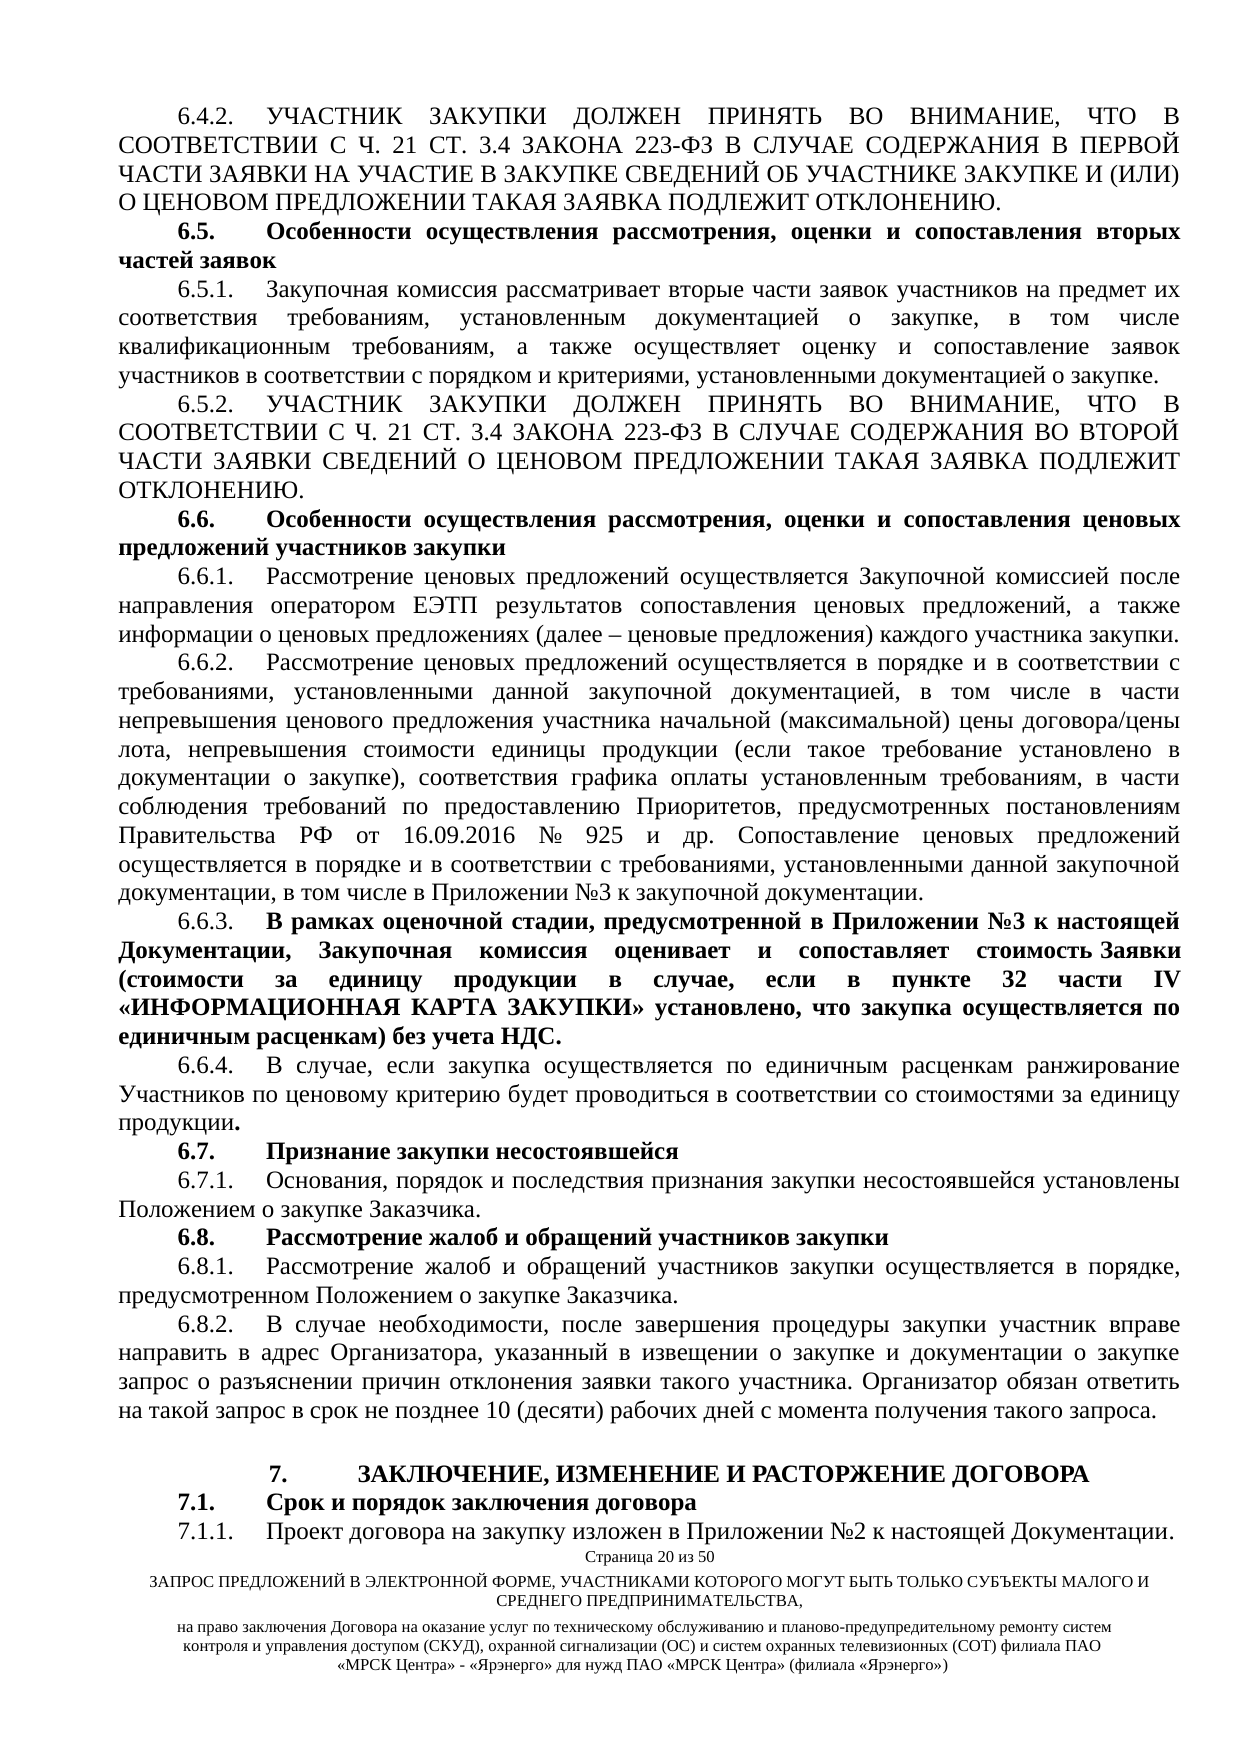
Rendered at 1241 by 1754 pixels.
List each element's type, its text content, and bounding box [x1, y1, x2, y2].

subtitle Закупочная комиссия рассматривает вторые части заявок участников на предмет их соответствия требованиям, установленным документацией о закупке, в том числе квалификационным требованиям, а также осуществляет оценку и сопоставление заявок участников в соответствии с порядком и критериями, установленными документацией о закупке. [118, 274, 1181, 389]
subtitle В случае, если закупка осуществляется по единичным расценкам ранжирование Участников по ценовому критерию будет проводиться в соответствии со стоимостями за единицу продукции. [118, 1050, 1181, 1136]
subtitle Признание закупки несостоявшейся [118, 1136, 1181, 1165]
subtitle Основания, порядок и последствия признания закупки несостоявшейся установлены Положением о закупке Заказчика. [118, 1165, 1181, 1222]
subtitle Особенности осуществления рассмотрения, оценки и сопоставления вторых частей заявок [118, 216, 1181, 274]
subtitle Рассмотрение жалоб и обращений участников закупки [118, 1222, 1181, 1251]
subtitle Рассмотрение жалоб и обращений участников закупки осуществляется в порядке, предусмотренном Положением о закупке Заказчика. [118, 1251, 1181, 1309]
subtitle В случае необходимости, после завершения процедуры закупки участник вправе направить в адрес Организатора, указанный в извещении о закупке и документации о закупке запрос о разъяснении причин отклонения заявки такого участника. Организатор обязан ответить на такой запрос в срок не позднее 10 (десяти) рабочих дней с момента получения такого запроса. [118, 1309, 1181, 1424]
subtitle Особенности осуществления рассмотрения, оценки и сопоставления ценовых предложений участников закупки [118, 504, 1181, 561]
subtitle ЗАКЛЮЧЕНИЕ, ИЗМЕНЕНИЕ И РАСТОРЖЕНИЕ ДОГОВОРА [118, 1459, 1181, 1487]
subtitle Рассмотрение ценовых предложений осуществляется Закупочной комиссией после направления оператором ЕЭТП результатов сопоставления ценовых предложений, а также информации о ценовых предложениях (далее – ценовые предложения) каждого участника закупки. [118, 561, 1181, 647]
subtitle Проект договора на закупку изложен в Приложении №2 к настоящей Документации. [118, 1516, 1181, 1545]
subtitle Рассмотрение ценовых предложений осуществляется в порядке и в соответствии с требованиями, установленными данной закупочной документацией, в том числе в части непревышения ценового предложения участника начальной (максимальной) цены договора/цены лота, непревышения стоимости единицы продукции (если такое требование установлено в документации о закупке), соответствия графика оплаты установленным требованиям, в части соблюдения требований по предоставлению Приоритетов, предусмотренных постановлениям Правительства РФ от 16.09.2016 № 925 и др. Сопоставление ценовых предложений осуществляется в порядке и в соответствии с требованиями, установленными данной закупочной документации, в том числе в Приложении №3 к закупочной документации. [118, 647, 1181, 906]
subtitle УЧАСТНИК ЗАКУПКИ ДОЛЖЕН ПРИНЯТЬ ВО ВНИМАНИЕ, ЧТО В СООТВЕТСТВИИ С Ч. 21 СТ. 3.4 ЗАКОНА 223-ФЗ В СЛУЧАЕ СОДЕРЖАНИЯ В ПЕРВОЙ ЧАСТИ ЗАЯВКИ НА УЧАСТИЕ В ЗАКУПКЕ СВЕДЕНИЙ ОБ УЧАСТНИКЕ ЗАКУПКЕ И (ИЛИ) О ЦЕНОВОМ ПРЕДЛОЖЕНИИ ТАКАЯ ЗАЯВКА ПОДЛЕЖИТ ОТКЛОНЕНИЮ. [118, 101, 1181, 216]
subtitle В рамках оценочной стадии, предусмотренной в Приложении №3 к настоящей Документации, Закупочная комиссия оценивает и сопоставляет стоимость Заявки (стоимости за единицу продукции в случае, если в пункте 32 части IV «ИНФОРМАЦИОННАЯ КАРТА ЗАКУПКИ» установлено, что закупка осуществляется по единичным расценкам) без учета НДС. [118, 906, 1181, 1050]
subtitle УЧАСТНИК ЗАКУПКИ ДОЛЖЕН ПРИНЯТЬ ВО ВНИМАНИЕ, ЧТО В СООТВЕТСТВИИ С Ч. 21 СТ. 3.4 ЗАКОНА 223-ФЗ В СЛУЧАЕ СОДЕРЖАНИЯ ВО ВТОРОЙ ЧАСТИ ЗАЯВКИ СВЕДЕНИЙ О ЦЕНОВОМ ПРЕДЛОЖЕНИИ ТАКАЯ ЗАЯВКА ПОДЛЕЖИТ ОТКЛОНЕНИЮ. [118, 389, 1181, 504]
subtitle Срок и порядок заключения договора [118, 1487, 1181, 1516]
